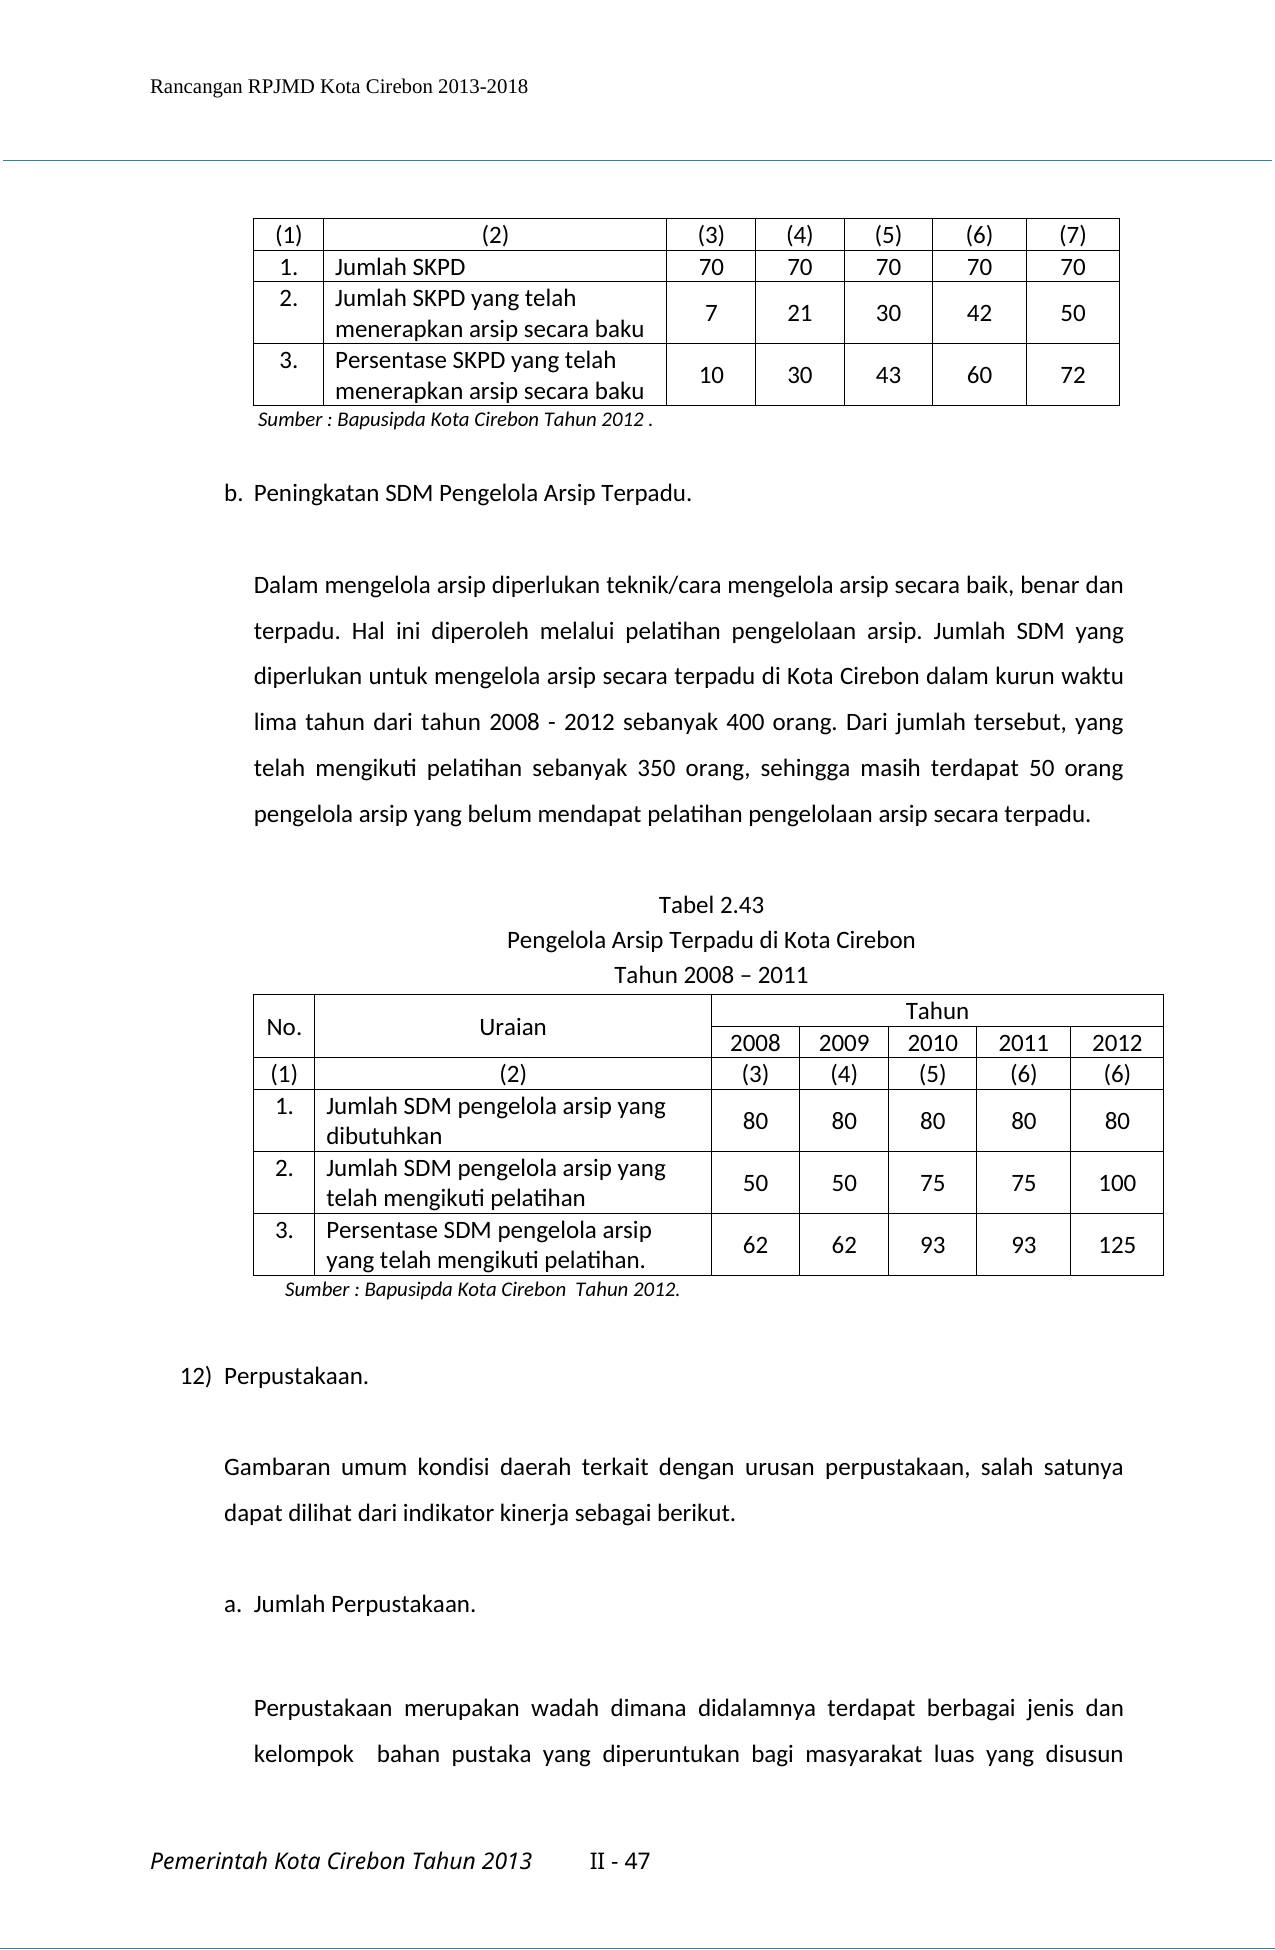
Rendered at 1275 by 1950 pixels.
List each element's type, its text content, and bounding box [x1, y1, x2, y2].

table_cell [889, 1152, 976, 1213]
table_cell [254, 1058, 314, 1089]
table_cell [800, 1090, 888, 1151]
list Peningkatan SDM Pengelola Arsip Terpadu. [224, 478, 1125, 508]
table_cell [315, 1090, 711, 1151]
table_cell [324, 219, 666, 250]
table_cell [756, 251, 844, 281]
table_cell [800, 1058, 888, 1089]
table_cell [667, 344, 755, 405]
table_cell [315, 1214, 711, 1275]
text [253, 1693, 1125, 1769]
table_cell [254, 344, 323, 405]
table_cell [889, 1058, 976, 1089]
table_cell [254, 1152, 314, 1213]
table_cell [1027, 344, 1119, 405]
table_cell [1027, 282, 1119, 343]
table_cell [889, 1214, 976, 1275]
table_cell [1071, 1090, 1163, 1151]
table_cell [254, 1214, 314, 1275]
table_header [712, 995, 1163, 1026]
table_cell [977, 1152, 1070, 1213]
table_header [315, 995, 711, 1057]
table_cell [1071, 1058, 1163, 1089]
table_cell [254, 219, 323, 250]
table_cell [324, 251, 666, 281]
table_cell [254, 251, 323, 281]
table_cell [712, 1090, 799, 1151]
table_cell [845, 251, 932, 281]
text Sumber : Bapusipda Kota Cirebon Tahun 2012 . [150, 406, 1125, 432]
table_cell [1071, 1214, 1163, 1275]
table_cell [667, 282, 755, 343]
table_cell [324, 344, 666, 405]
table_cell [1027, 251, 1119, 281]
text Tahun 2008 – 2011 [298, 959, 1125, 990]
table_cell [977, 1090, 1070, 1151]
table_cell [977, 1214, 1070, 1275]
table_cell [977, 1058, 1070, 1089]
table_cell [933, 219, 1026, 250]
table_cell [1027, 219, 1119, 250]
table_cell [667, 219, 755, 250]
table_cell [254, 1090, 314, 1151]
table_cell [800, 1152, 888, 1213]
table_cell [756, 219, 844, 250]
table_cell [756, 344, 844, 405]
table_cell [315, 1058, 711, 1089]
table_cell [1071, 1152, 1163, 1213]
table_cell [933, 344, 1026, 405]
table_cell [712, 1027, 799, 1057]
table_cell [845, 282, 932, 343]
text Sumber : Bapusipda Kota Cirebon Tahun 2012. [224, 1276, 1125, 1302]
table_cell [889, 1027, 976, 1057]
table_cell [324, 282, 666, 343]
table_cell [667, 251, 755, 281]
text Pengelola Arsip Terpadu di Kota Cirebon [298, 924, 1125, 955]
list Perpustakaan. [179, 1360, 1125, 1391]
text Gambaran umum kondisi daerah terkait dengan urusan perpustakaan, salah satunya dapat dilihat dari indikator kinerja sebagai berikut. [224, 1451, 1125, 1528]
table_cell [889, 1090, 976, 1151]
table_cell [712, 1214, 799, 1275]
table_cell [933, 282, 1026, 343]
text Dalam mengelola arsip diperlukan teknik/cara mengelola arsip secara baik, benar dan terpadu. Hal ini diperoleh melalui pelatihan pengelolaan arsip. Jumlah SDM yang diperlukan untuk mengelola arsip secara terpadu di Kota Cirebon dalam kurun waktu lima tahun dari tahun 2008 - 2012 sebanyak 400 orang. Dari jumlah tersebut, yang telah mengikuti pelatihan sebanyak 350 orang, sehingga masih terdapat 50 orang pengelola arsip yang belum mendapat pelatihan pengelolaan arsip secara terpadu. [253, 569, 1125, 828]
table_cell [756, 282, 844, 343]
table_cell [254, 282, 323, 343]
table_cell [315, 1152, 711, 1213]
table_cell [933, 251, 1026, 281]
list Jumlah Perpustakaan. [224, 1589, 1125, 1619]
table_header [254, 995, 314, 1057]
text Tabel 2.43 [298, 889, 1125, 920]
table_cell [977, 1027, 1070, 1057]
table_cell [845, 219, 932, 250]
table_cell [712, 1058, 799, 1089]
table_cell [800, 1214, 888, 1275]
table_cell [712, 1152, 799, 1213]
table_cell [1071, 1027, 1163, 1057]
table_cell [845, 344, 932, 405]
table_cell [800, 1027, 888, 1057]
